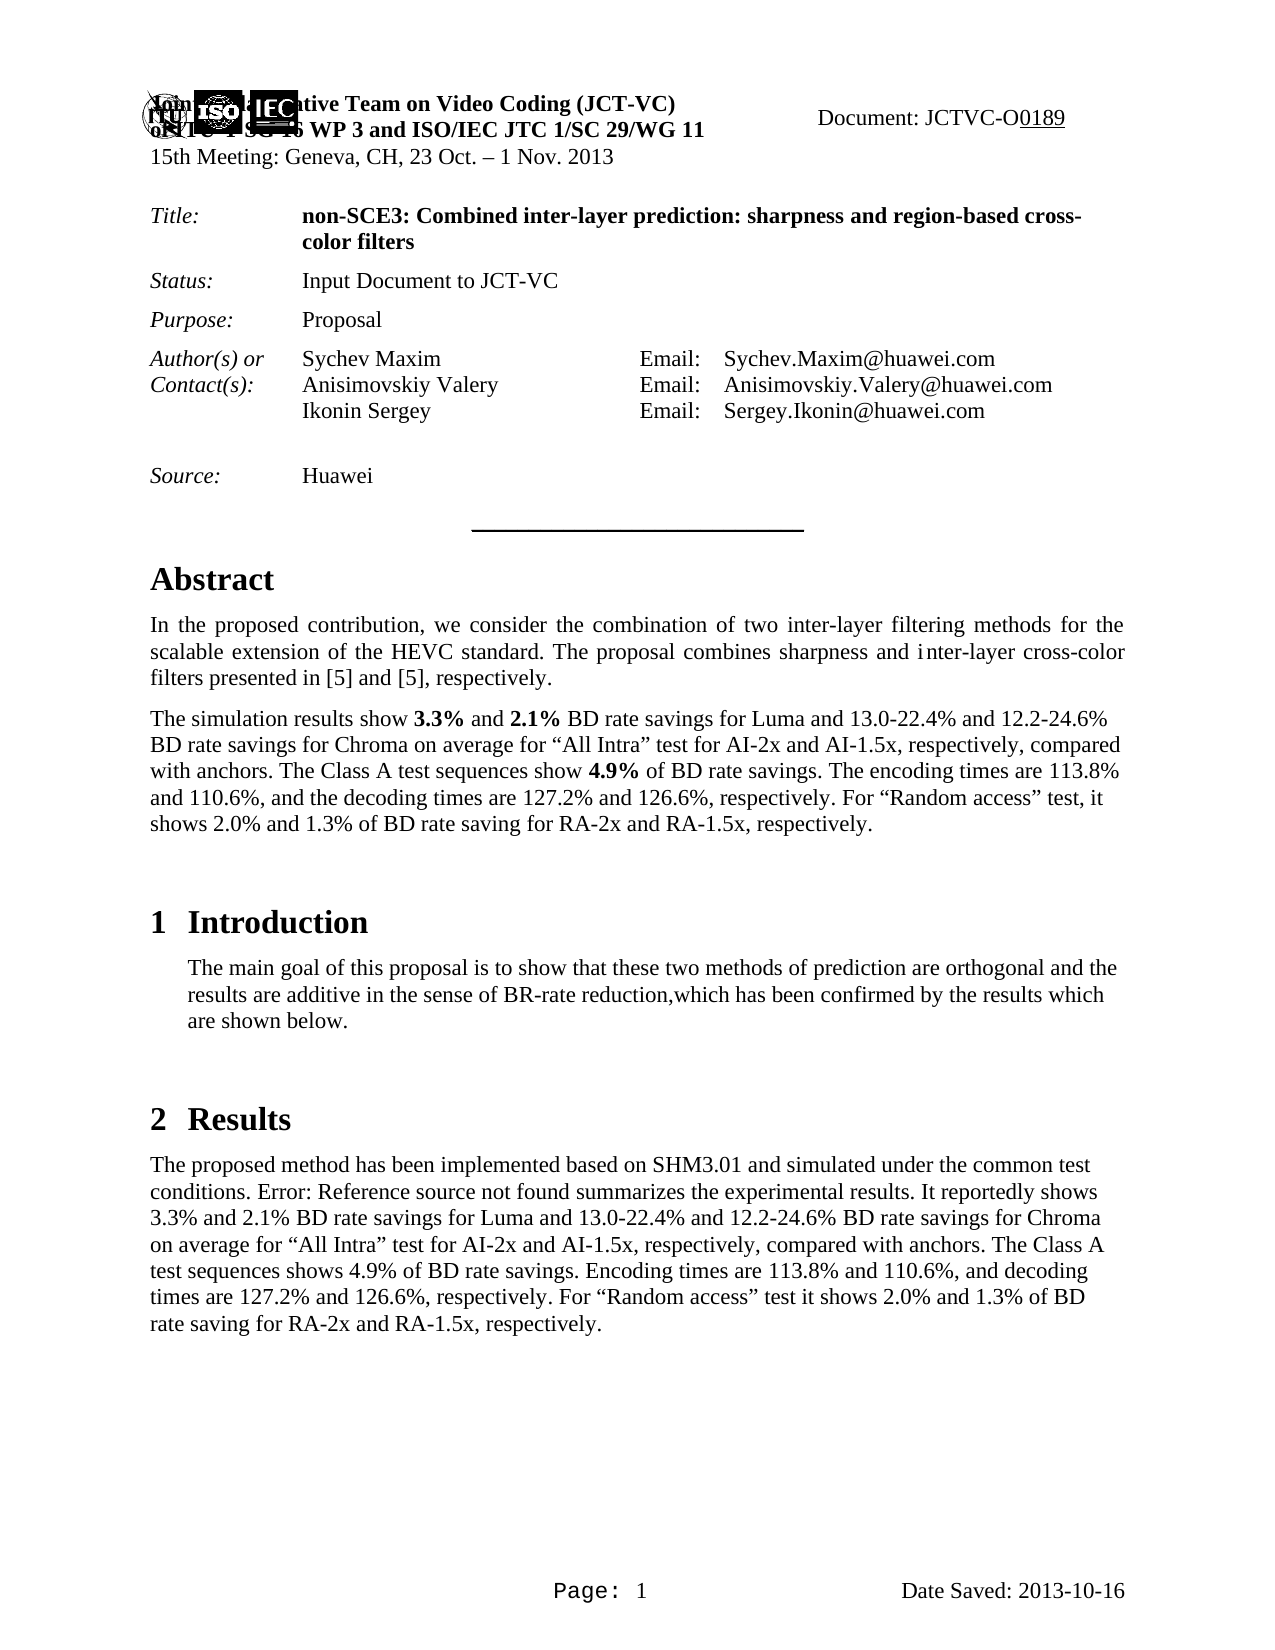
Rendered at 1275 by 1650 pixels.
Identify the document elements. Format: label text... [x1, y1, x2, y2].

table_cell Input Document to JCT-VC [291, 261, 1106, 299]
table_header non-SCE3: Combined inter-layer prediction: sharpness and region-based cross-color filters [291, 195, 1106, 261]
table_cell Email: Email: Email: [628, 338, 712, 456]
text The simulation results show 3.3% and 2.1% BD rate savings for Luma and 13.0-22.4% and 12.2-24.6% BD rate savings for Chroma on average for “All Intra” test for AI-2x and AI-1.5x, respectively, compared with anchors. The Class A test sequences show 4.9% of BD rate savings. The encoding times are 113.8% and 110.6%, and the decoding times are 127.2% and 126.6%, respectively. For “Random access” test, it shows 2.0% and 1.3% of BD rate saving for RA-2x and RA-1.5x, respectively. [150, 705, 1125, 836]
table_header Title: [139, 195, 291, 261]
subtitle Introduction [150, 902, 1125, 940]
table_cell Proposal [291, 300, 1106, 338]
table_cell Status: [139, 261, 291, 299]
picture [250, 90, 299, 134]
subtitle Results [150, 1099, 1125, 1137]
table_header Document: JCTVC-O0189 [806, 90, 1136, 169]
table_cell Purpose: [139, 300, 291, 338]
subtitle Abstract [150, 559, 1125, 597]
table_cell Huawei [291, 456, 1106, 495]
table_cell Source: [139, 456, 291, 495]
text The main goal of this proposal is to show that these two methods of prediction are orthogonal and the results are additive in the sense of BR-rate reduction,which has been confirmed by the results which are shown below. [187, 954, 1125, 1033]
table_cell Author(s) or Contact(s): [139, 338, 291, 456]
table_cell Sychev.Maxim@huawei.com Anisimovskiy.Valery@huawei.com Sergey.Ikonin@huawei.com [713, 338, 1106, 456]
picture [194, 90, 243, 134]
text _____________________________ [150, 508, 1125, 534]
table_cell Sychev Maxim Anisimovskiy Valery Ikonin Sergey [291, 338, 628, 456]
table_header Joint Collaborative Team on Video Coding (JCT-VC) of ITU-T SG 16 WP 3 and ISO/IEC JTC 1/SC 29/WG 11 15th Meeting: Geneva, CH, 23 Oct. – 1 Nov. 2013 [139, 90, 806, 169]
